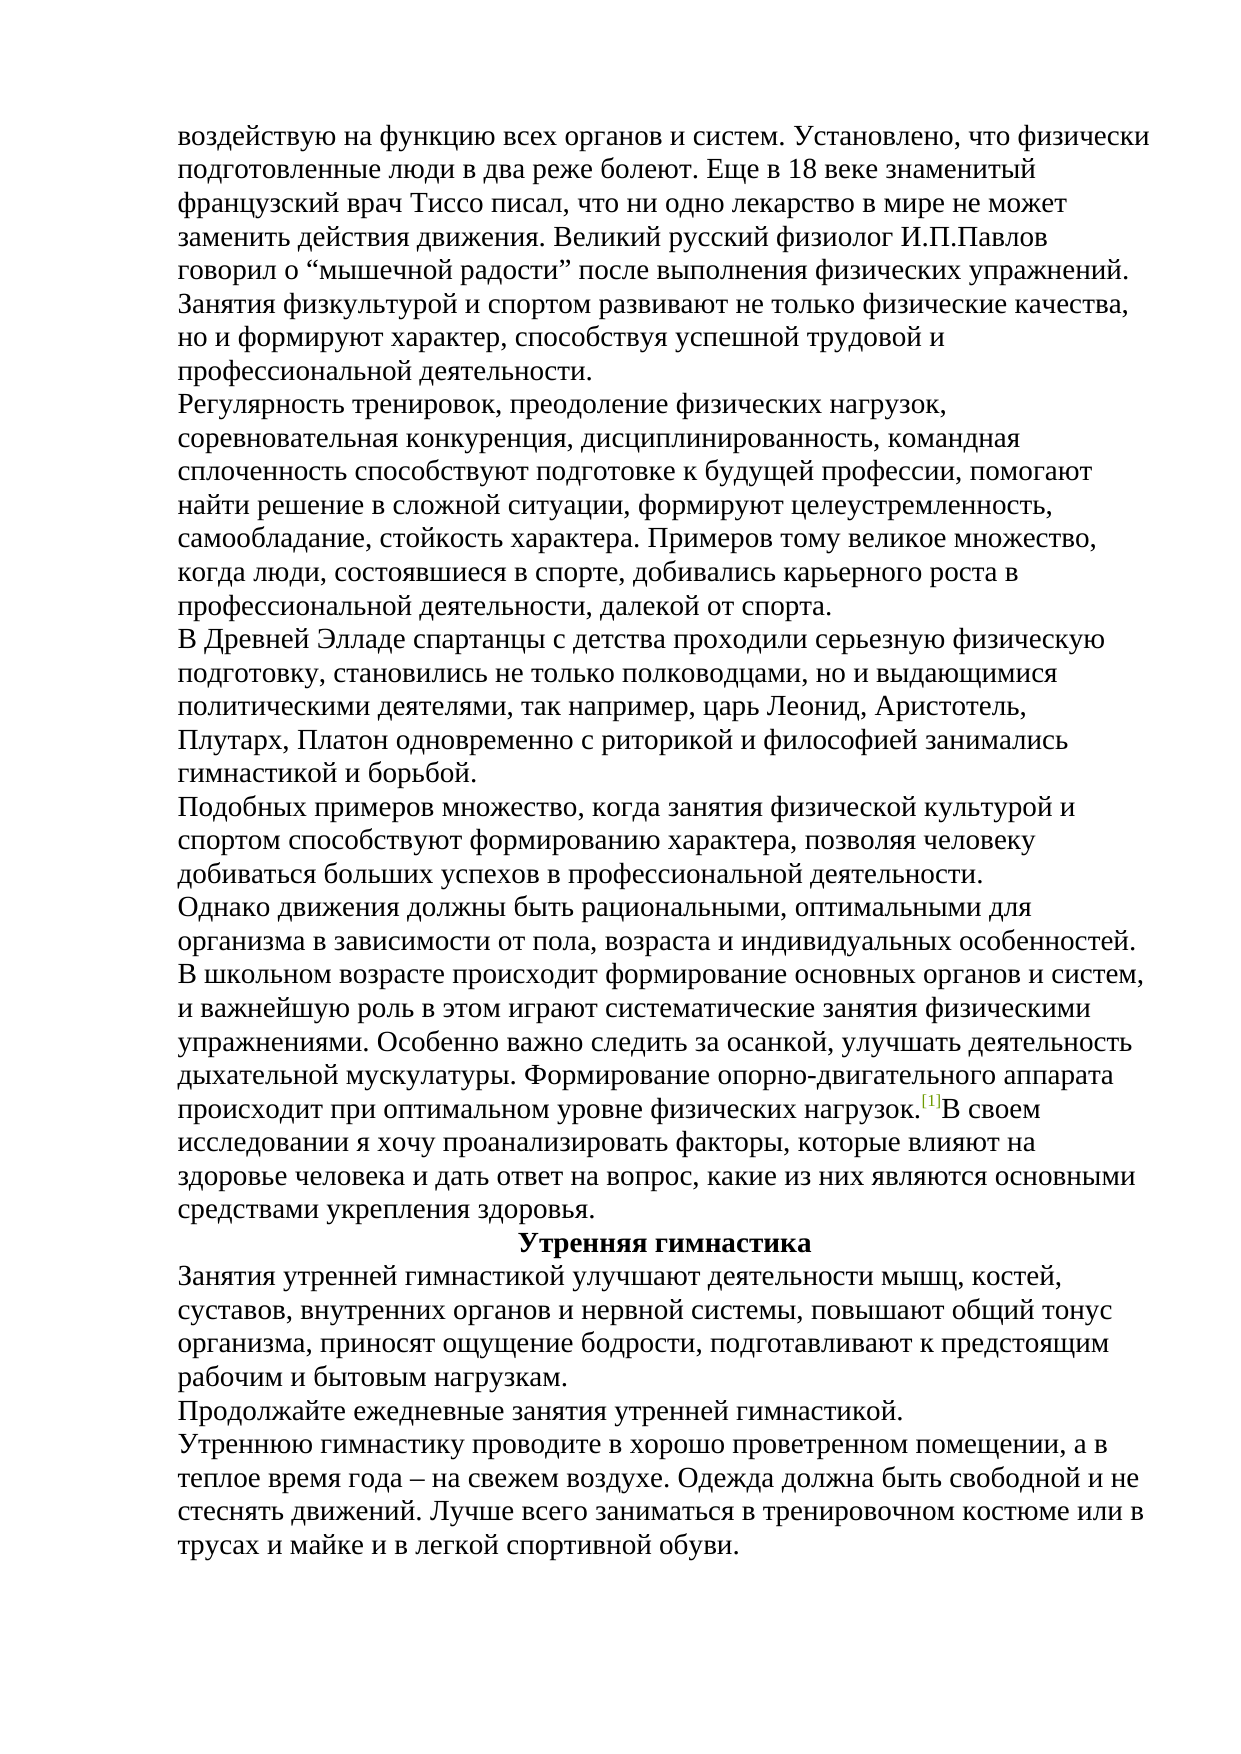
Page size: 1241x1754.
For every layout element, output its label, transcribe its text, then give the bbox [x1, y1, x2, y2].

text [177, 118, 1152, 286]
text В Древней Элладе спартанцы с детства проходили серьезную физическую подготовку, становились не только полководцами, но и выдающимися политическими деятелями, так например, царь Леонид, Аристотель, Плутарх, Платон одновременно с риторикой и философией занимались гимнастикой и борьбой. [177, 621, 1152, 789]
text Регулярность тренировок, преодоление физических нагрузок, соревновательная конкуренция, дисциплинированность, командная сплоченность способствуют подготовке к будущей профессии, помогают найти решение в сложной ситуации, формируют целеустремленность, самообладание, стойкость характера. Примеров тому великое множество, когда люди, состоявшиеся в спорте, добивались карьерного роста в профессиональной деятельности, далекой от спорта. [177, 386, 1152, 621]
text Продолжайте ежедневные занятия утренней гимнастикой. [177, 1393, 1152, 1426]
text Занятия физкультурой и спортом развивают не только физические качества, но и формируют характер, способствуя успешной трудовой и профессиональной деятельности. [177, 286, 1152, 386]
text Утреннюю гимнастику проводите в хорошо проветренном помещении, а в теплое время года – на свежем воздухе. Одежда должна быть свободной и не стеснять движений. Лучше всего заниматься в тренировочном костюме или в трусах и майке и в легкой спортивной обуви. [177, 1426, 1152, 1560]
text Подобных примеров множество, когда занятия физической культурой и спортом способствуют формированию характера, позволяя человеку добиваться больших успехов в профессиональной деятельности. [177, 789, 1152, 889]
text Занятия утренней гимнастикой улучшают деятельности мышц, костей, суставов, внутренних органов и нервной системы, повышают общий тонус организма, приносят ощущение бодрости, подготавливают к предстоящим рабочим и бытовым нагрузкам. [177, 1258, 1152, 1393]
text Однако движения должны быть рациональными, оптимальными для организма в зависимости от пола, возраста и индивидуальных особенностей. В школьном возрасте происходит формирование основных органов и систем, и важнейшую роль в этом играют систематические занятия физическими упражнениями. Особенно важно следить за осанкой, улучшать деятельность дыхательной мускулатуры. Формирование опорно-двигательного аппарата происходит при оптимальном уровне физических нагрузок.[1]В своем исследовании я хочу проанализировать факторы, которые влияют на здоровье человека и дать ответ на вопрос, какие из них являются основными средствами укрепления здоровья. [177, 889, 1152, 1225]
text Утренняя гимнастика [177, 1225, 1152, 1258]
